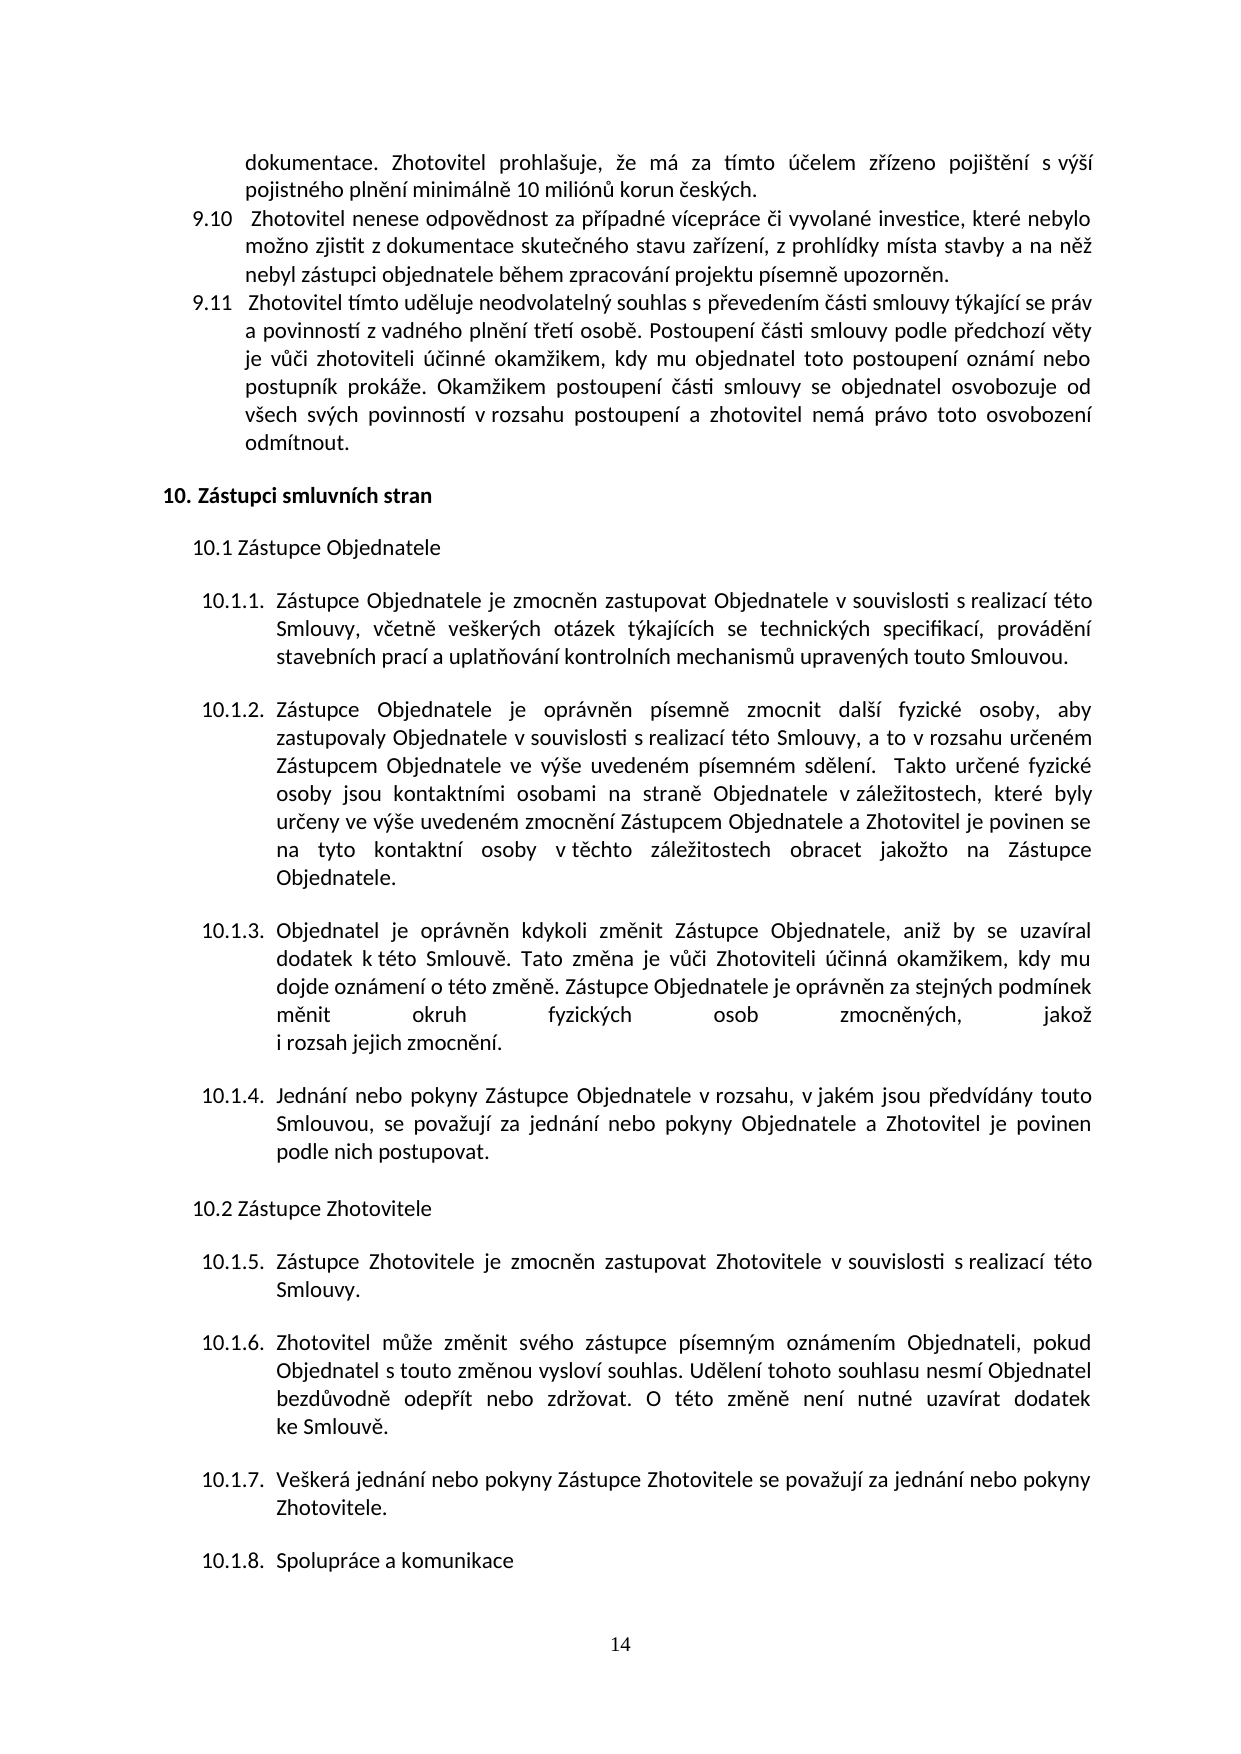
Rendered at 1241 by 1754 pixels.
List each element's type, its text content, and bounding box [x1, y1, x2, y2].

subtitle Zástupce Zhotovitele je zmocněn zastupovat Zhotovitele v souvislosti s realizací této Smlouvy. [201, 1247, 1093, 1303]
subtitle Jednání nebo pokyny Zástupce Objednatele v rozsahu, v jakém jsou předvídány touto Smlouvou, se považují za jednání nebo pokyny Objednatele a Zhotovitel je povinen podle nich postupovat. [201, 1081, 1093, 1165]
subtitle Zástupce Objednatele [192, 533, 1093, 561]
subtitle Objednatel je oprávněn kdykoli změnit Zástupce Objednatele, aniž by se uzavíral dodatek k této Smlouvě. Tato změna je vůči Zhotoviteli účinná okamžikem, kdy mu dojde oznámení o této změně. Zástupce Objednatele je oprávněn za stejných podmínek měnit okruh fyzických osob zmocněných, jakož i rozsah jejich zmocnění. [201, 916, 1093, 1056]
subtitle Zhotovitel nenese odpovědnost za případné vícepráce či vyvolané investice, které nebylo možno zjistit z dokumentace skutečného stavu zařízení, z prohlídky místa stavby a na něž nebyl zástupci objednatele během zpracování projektu písemně upozorněn. [192, 204, 1093, 288]
subtitle Zhotovitel tímto uděluje neodvolatelný souhlas s převedením části smlouvy týkající se práv a povinností z vadného plnění třetí osobě. Postoupení části smlouvy podle předchozí věty je vůči zhotoviteli účinné okamžikem, kdy mu objednatel toto postoupení oznámí nebo postupník prokáže. Okamžikem postoupení části smlouvy se objednatel osvobozuje od všech svých povinností v rozsahu postoupení a zhotovitel nemá právo toto osvobození odmítnout. [192, 288, 1093, 456]
subtitle Veškerá jednání nebo pokyny Zástupce Zhotovitele se považují za jednání nebo pokyny Zhotovitele. [201, 1465, 1093, 1521]
subtitle Zhotovitel může změnit svého zástupce písemným oznámením Objednateli, pokud Objednatel s touto změnou vysloví souhlas. Udělení tohoto souhlasu nesmí Objednatel bezdůvodně odepřít nebo zdržovat. O této změně není nutné uzavírat dodatek ke Smlouvě. [201, 1328, 1093, 1440]
subtitle Zástupci smluvních stran [162, 481, 1093, 509]
subtitle Zástupce Zhotovitele [192, 1194, 1093, 1222]
subtitle Zástupce Objednatele je oprávněn písemně zmocnit další fyzické osoby, aby zastupovaly Objednatele v souvislosti s realizací této Smlouvy, a to v rozsahu určeném Zástupcem Objednatele ve výše uvedeném písemném sdělení. Takto určené fyzické osoby jsou kontaktními osobami na straně Objednatele v záležitostech, které byly určeny ve výše uvedeném zmocnění Zástupcem Objednatele a Zhotovitel je povinen se na tyto kontaktní osoby v těchto záležitostech obracet jakožto na Zástupce Objednatele. [201, 695, 1093, 891]
subtitle Spolupráce a komunikace [201, 1546, 1093, 1574]
subtitle Zástupce Objednatele je zmocněn zastupovat Objednatele v souvislosti s realizací této Smlouvy, včetně veškerých otázek týkajících se technických specifikací, provádění stavebních prací a uplatňování kontrolních mechanismů upravených touto Smlouvou. [201, 586, 1093, 670]
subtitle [192, 148, 1093, 204]
